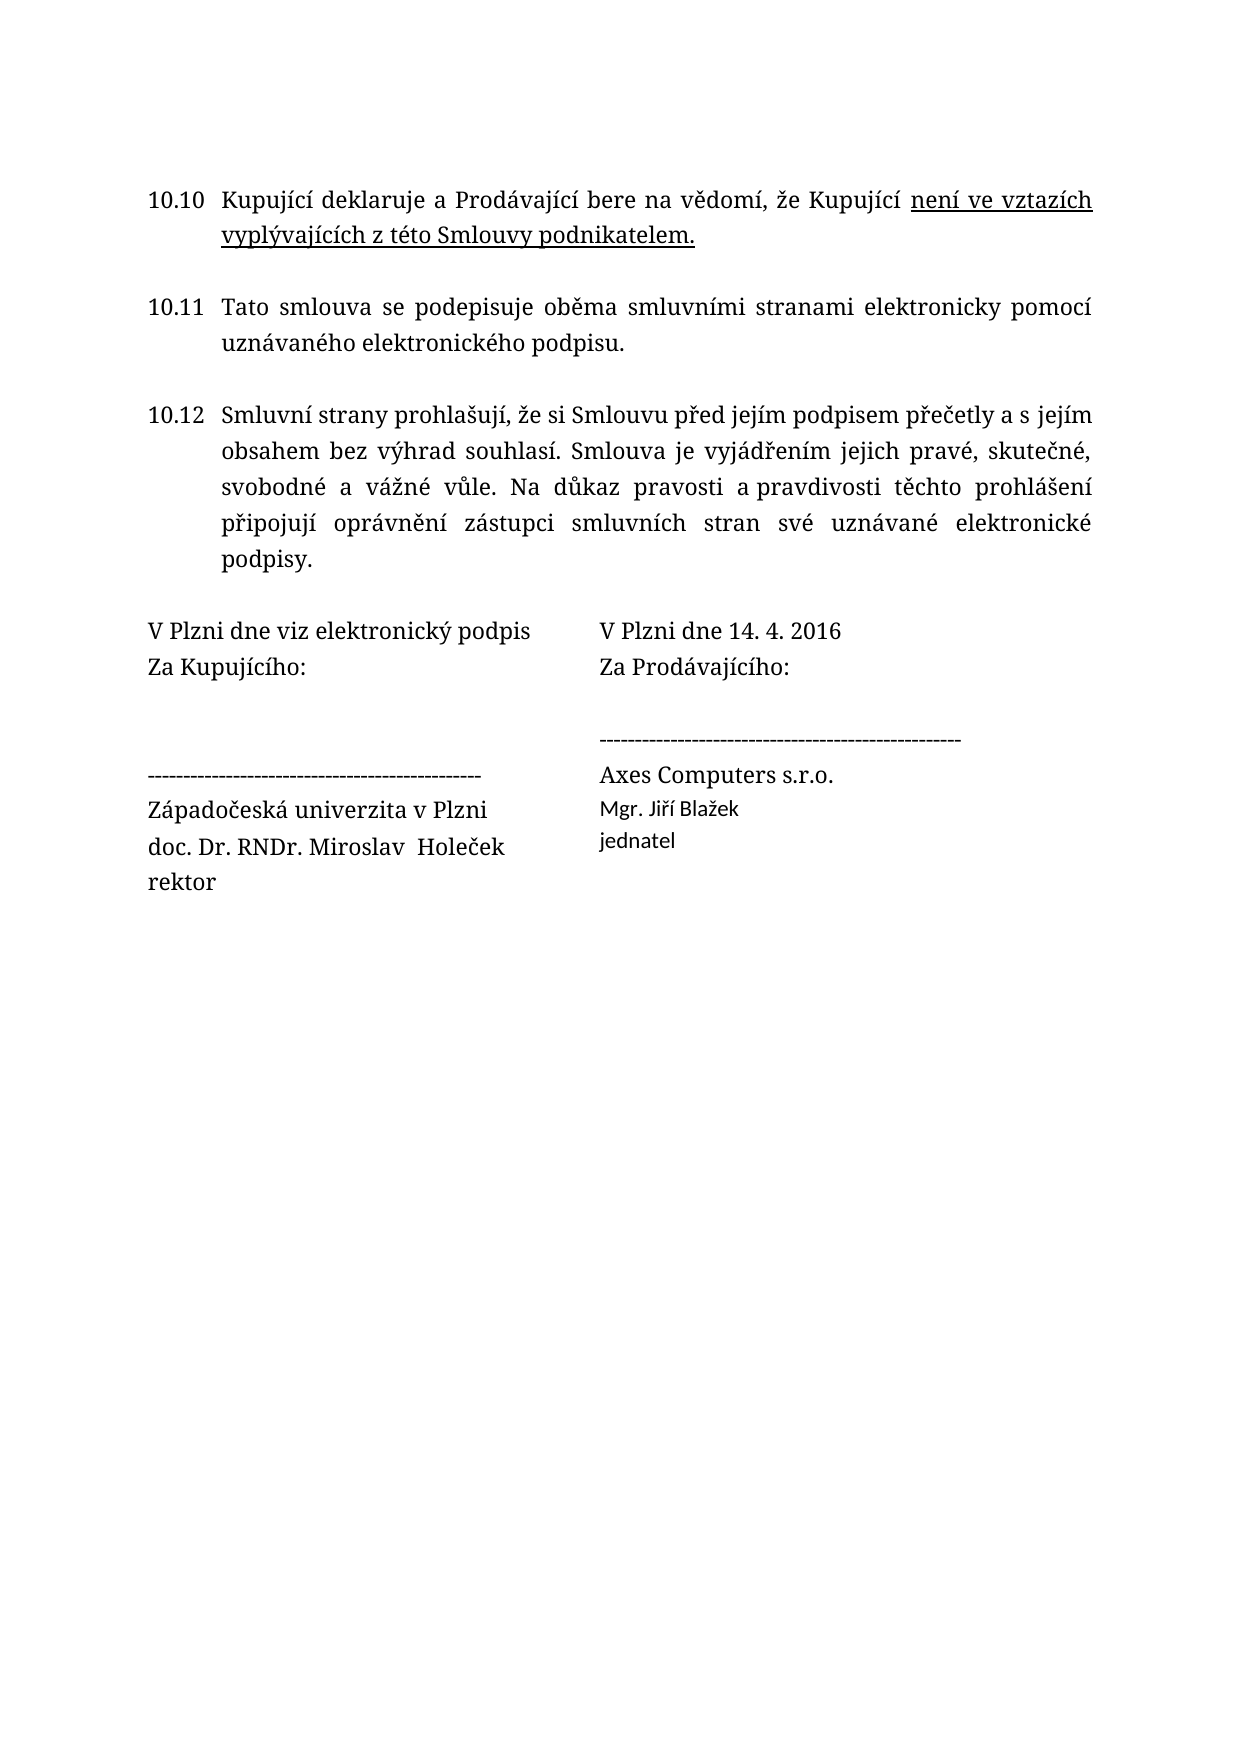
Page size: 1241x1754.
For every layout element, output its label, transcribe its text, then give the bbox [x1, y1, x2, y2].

text 10.10 Kupující deklaruje a Prodávající bere na vědomí, že Kupující není ve vztazích vyplývajících z této Smlouvy podnikatelem. [148, 183, 1093, 251]
table_header V Plzni dne 14. 4. 2016 Za Prodávajícího: --------------------------------------------------- Axes Computers s.r.o. Mgr. Jiří Blažek jednatel [588, 615, 1040, 937]
text 10.11 Tato smlouva se podepisuje oběma smluvními stranami elektronicky pomocí uznávaného elektronického podpisu. [148, 291, 1093, 358]
text 10.12 Smluvní strany prohlašují, že si Smlouvu před jejím podpisem přečetly a s jejím obsahem bez výhrad souhlasí. Smlouva je vyjádřením jejich pravé, skutečné, svobodné a vážné vůle. Na důkaz pravosti a pravdivosti těchto prohlášení připojují oprávnění zástupci smluvních stran své uznávané elektronické podpisy. [148, 399, 1093, 574]
table_header V Plzni dne viz elektronický podpis Za Kupujícího: ----------------------------------------------- Západočeská univerzita v Plzni doc. Dr. RNDr. Miroslav Holeček rektor [136, 615, 588, 937]
